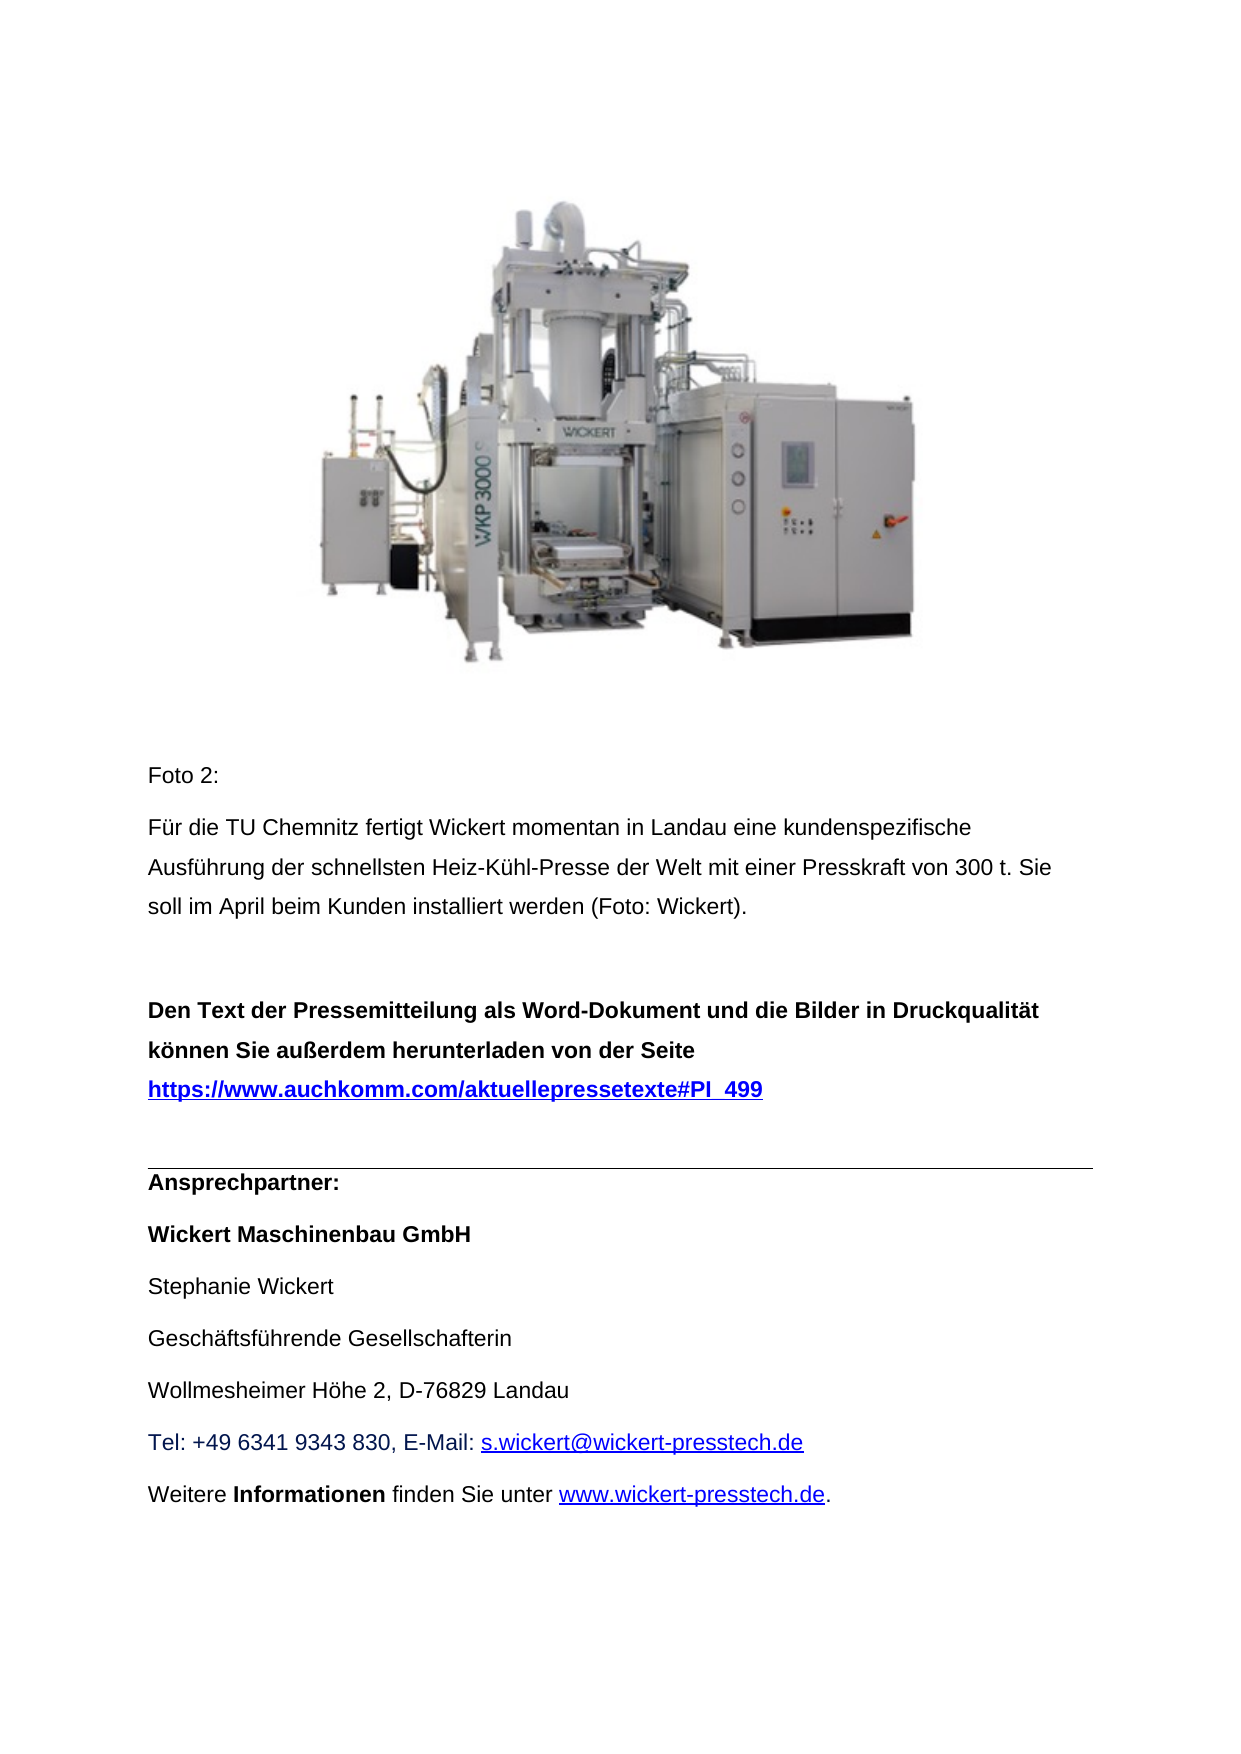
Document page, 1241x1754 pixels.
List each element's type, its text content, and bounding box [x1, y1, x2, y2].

text Wollmesheimer Höhe 2, D-76829 Landau [148, 1377, 1093, 1403]
text Für die TU Chemnitz fertigt Wickert momentan in Landau eine kundenspezifische Ausführung der schnellsten Heiz-Kühl-Presse der Welt mit einer Presskraft von 300 t. Sie soll im April beim Kunden installiert werden (Foto: Wickert). [148, 814, 1093, 920]
text Den Text der Pressemitteilung als Word-Dokument und die Bilder in Druckqualität können Sie außerdem herunterladen von der Seite [148, 997, 1093, 1063]
text Geschäftsführende Gesellschafterin [148, 1325, 1093, 1351]
picture [147, 147, 1034, 736]
text Weitere Informationen finden Sie unter www.wickert-presstech.de. [148, 1481, 1093, 1507]
text Ansprechpartner: [148, 1169, 1093, 1195]
text Foto 2: [148, 762, 1093, 789]
text Wickert Maschinenbau GmbH [148, 1221, 1093, 1247]
text https://www.auchkomm.com/aktuellepressetexte#PI_499 [148, 1076, 1093, 1103]
text Tel: +49 6341 9343 830, E-Mail: s.wickert@wickert-presstech.de [148, 1429, 1093, 1455]
text Stephanie Wickert [148, 1273, 1093, 1299]
